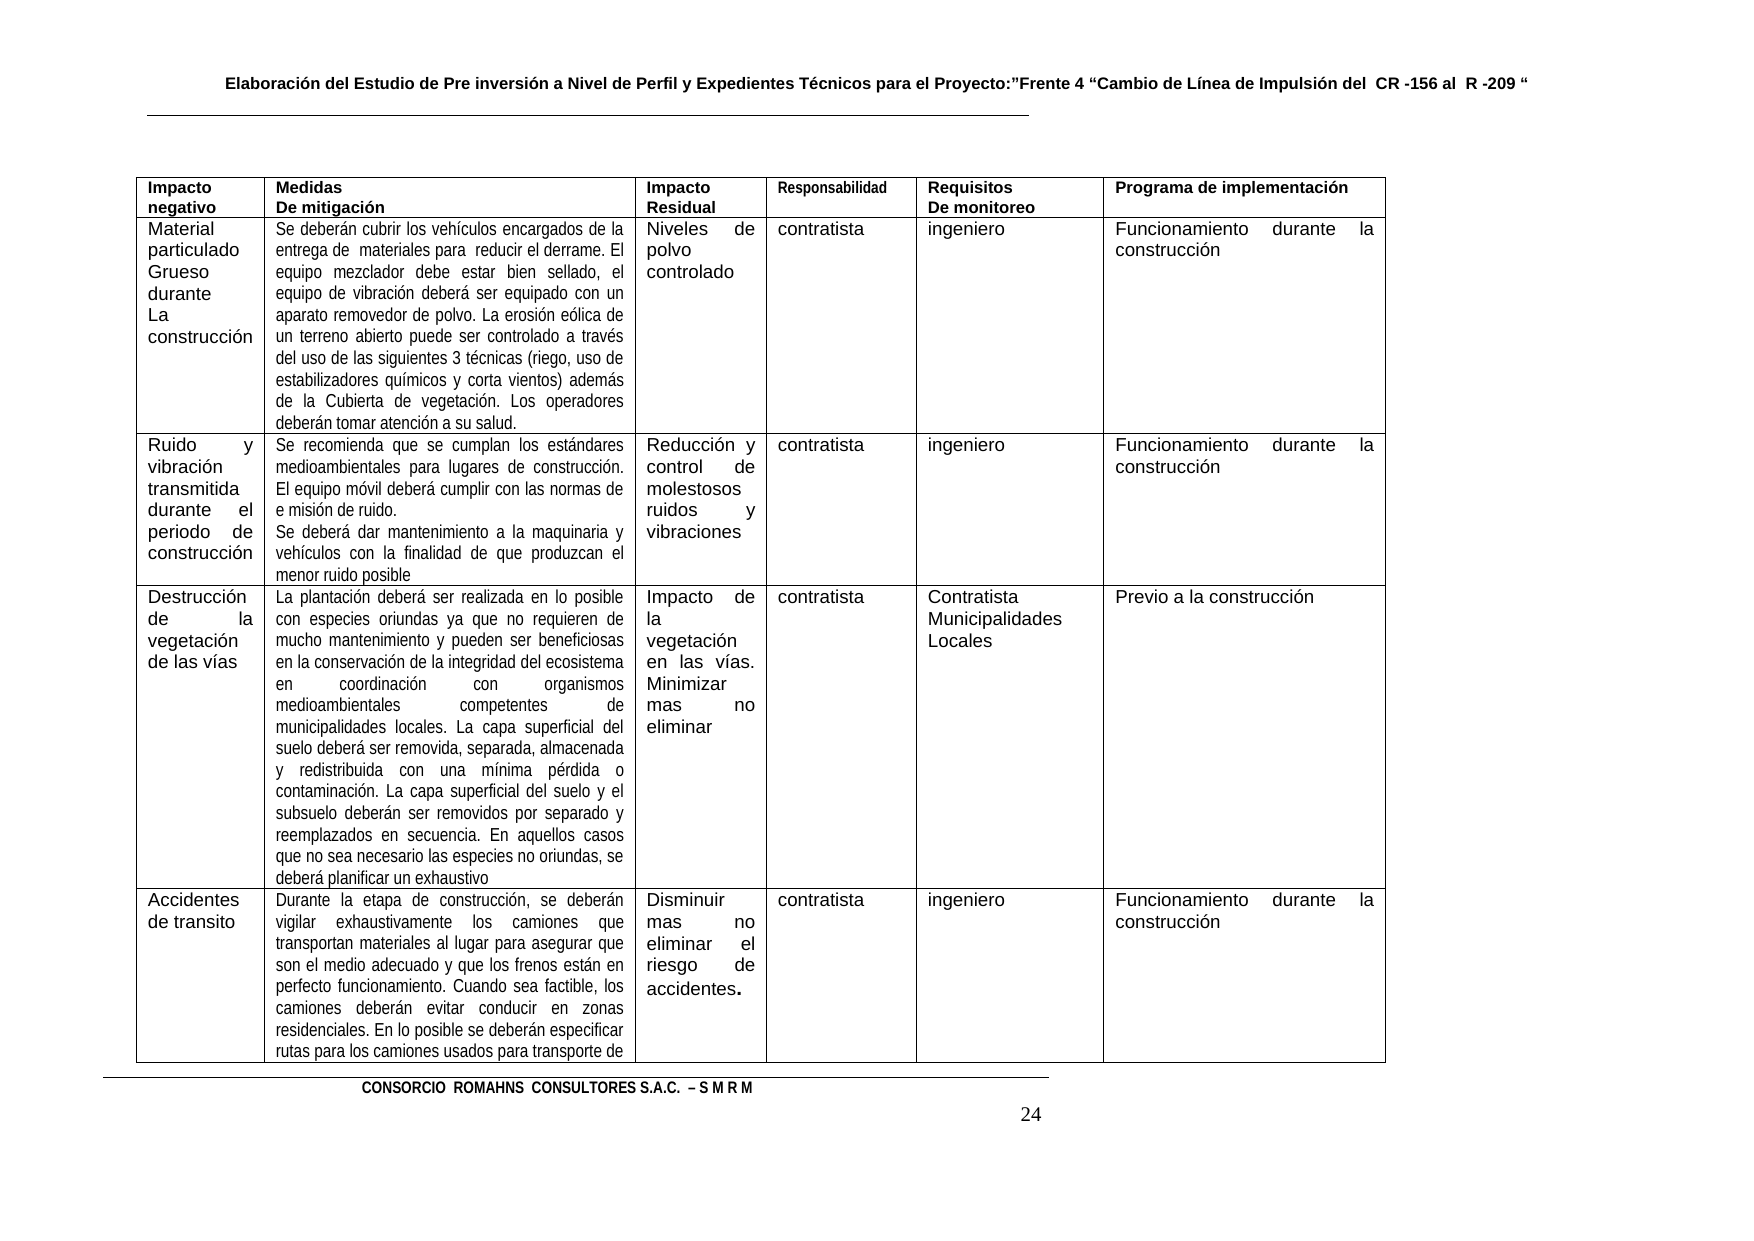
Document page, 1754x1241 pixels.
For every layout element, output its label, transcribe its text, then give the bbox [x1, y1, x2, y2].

table_cell Ruido y vibración transmitida durante el periodo de construcción [137, 434, 264, 585]
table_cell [636, 889, 766, 1062]
table_cell Material particulado Grueso durante La construcción [137, 218, 264, 433]
table_cell Reducción y control de molestosos ruidos y vibraciones [636, 434, 766, 585]
table_cell ingeniero [917, 889, 1103, 1062]
table_cell Funcionamiento durante la construcción [1104, 434, 1385, 585]
table_cell contratista [767, 218, 916, 433]
table_cell contratista [767, 434, 916, 585]
table_header Requisitos De monitoreo [917, 178, 1103, 217]
table_cell Se recomienda que se cumplan los estándares medioambientales para lugares de construcción. El equipo móvil deberá cumplir con las normas de e misión de ruido. Se deberá dar mantenimiento a la maquinaria y vehículos con la finalidad de que produzcan el menor ruido posible [265, 434, 635, 585]
table_cell Funcionamiento durante la construcción [1104, 218, 1385, 433]
table_cell Niveles de polvo controlado [636, 218, 766, 433]
table_cell Previo a la construcción [1104, 586, 1385, 888]
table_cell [1104, 889, 1385, 1062]
table_header Impacto negativo [137, 178, 264, 217]
table_header Responsabilidad [767, 178, 916, 217]
table_cell Contratista Municipalidades Locales [917, 586, 1103, 888]
table_header Programa de implementación [1104, 178, 1385, 217]
table_cell contratista [767, 586, 916, 888]
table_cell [265, 889, 635, 1062]
table_header Impacto Residual [636, 178, 766, 217]
table_cell Se deberán cubrir los vehículos encargados de la entrega de materiales para reducir el derrame. El equipo mezclador debe estar bien sellado, el equipo de vibración deberá ser equipado con un aparato removedor de polvo. La erosión eólica de un terreno abierto puede ser controlado a través del uso de las siguientes 3 técnicas (riego, uso de estabilizadores químicos y corta vientos) además de la Cubierta de vegetación. Los operadores deberán tomar atención a su salud. [265, 218, 635, 433]
table_cell La plantación deberá ser realizada en lo posible con especies oriundas ya que no requieren de mucho mantenimiento y pueden ser beneficiosas en la conservación de la integridad del ecosistema en coordinación con organismos medioambientales competentes de municipalidades locales. La capa superficial del suelo deberá ser removida, separada, almacenada y redistribuida con una mínima pérdida o contaminación. La capa superficial del suelo y el subsuelo deberán ser removidos por separado y reemplazados en secuencia. En aquellos casos que no sea necesario las especies no oriundas, se deberá planificar un exhaustivo [265, 586, 635, 888]
table_cell Impacto de la vegetación en las vías. Minimizar mas no eliminar [636, 586, 766, 888]
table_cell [137, 889, 264, 1062]
table_cell ingeniero [917, 434, 1103, 585]
table_cell contratista [767, 889, 916, 1062]
table_cell Destrucción de la vegetación de las vías [137, 586, 264, 888]
table_header Medidas De mitigación [265, 178, 635, 217]
table_cell ingeniero [917, 218, 1103, 433]
